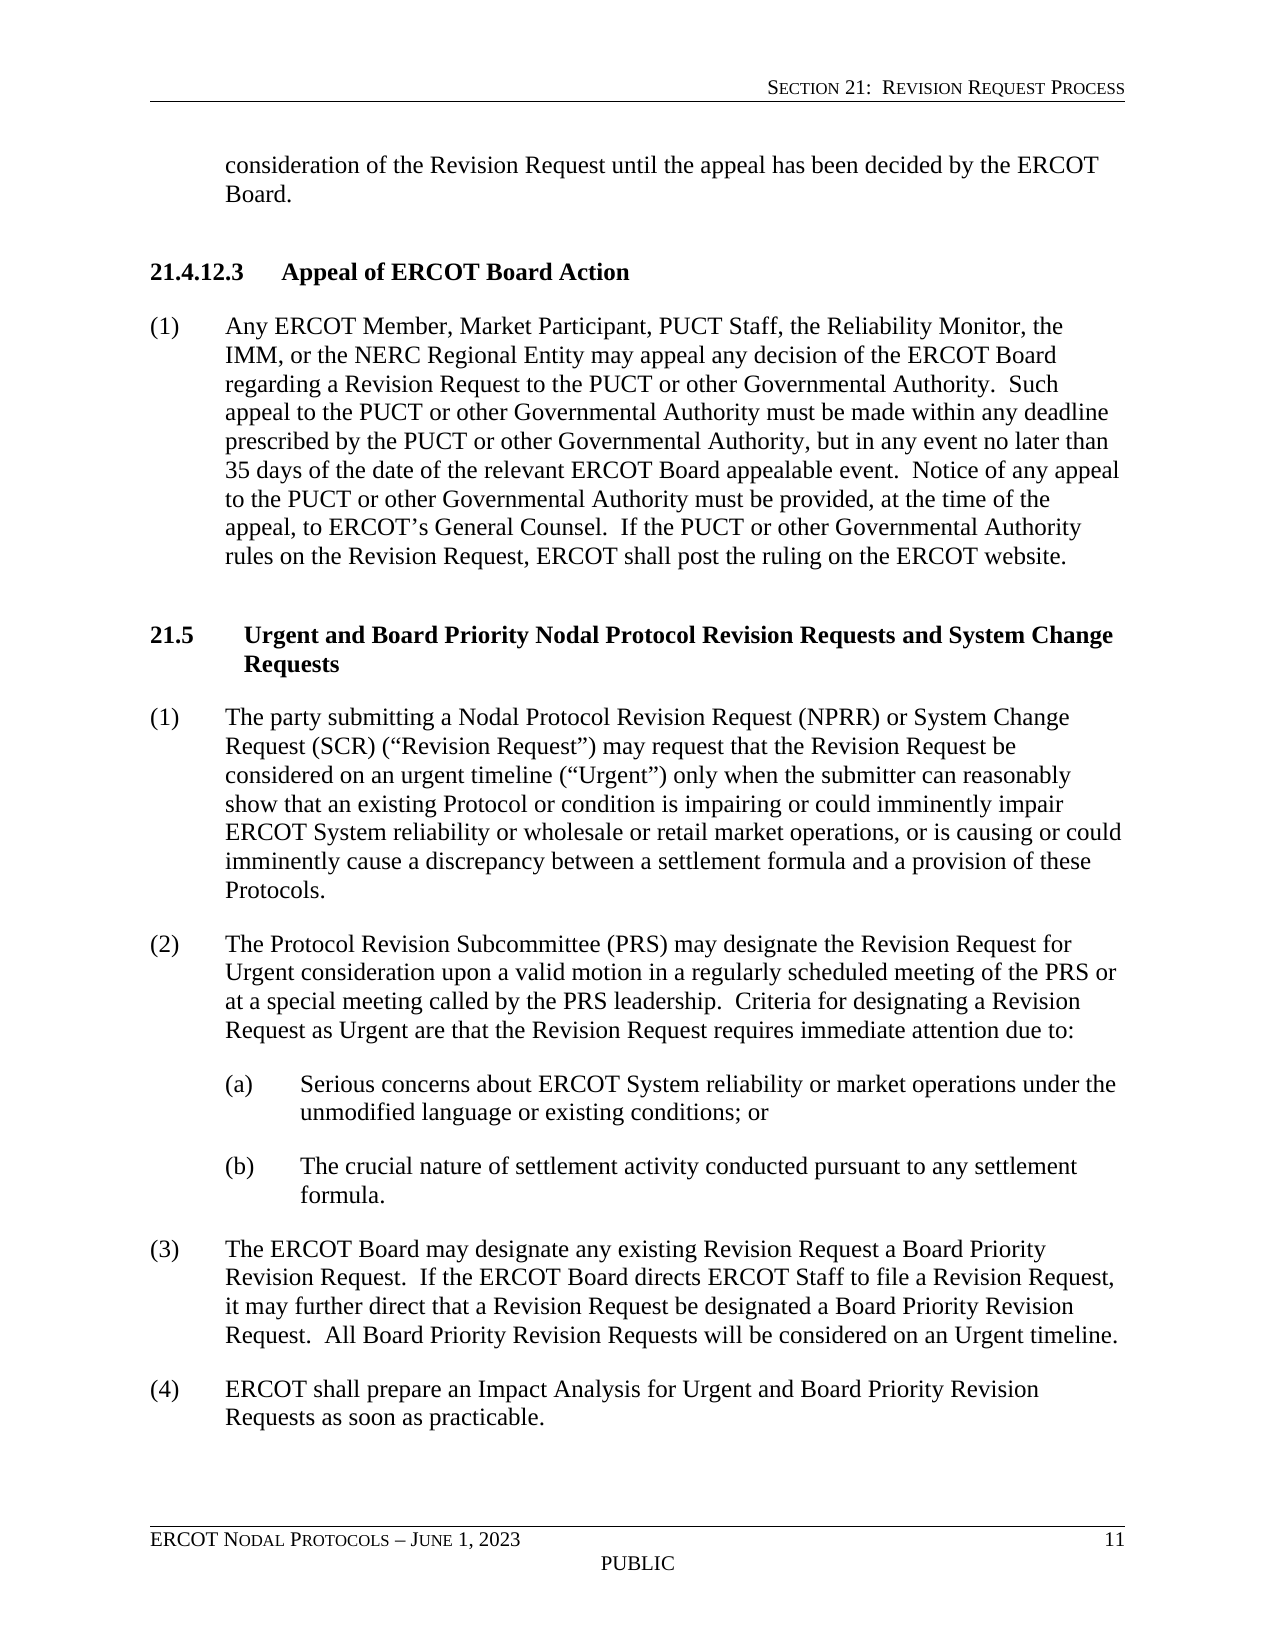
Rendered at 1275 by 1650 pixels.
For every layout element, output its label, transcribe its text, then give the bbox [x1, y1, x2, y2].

text (2) The Protocol Revision Subcommittee (PRS) may designate the Revision Request for Urgent consideration upon a valid motion in a regularly scheduled meeting of the PRS or at a special meeting called by the PRS leadership. Criteria for designating a Revision Request as Urgent are that the Revision Request requires immediate attention due to: [150, 929, 1125, 1044]
list (a) Serious concerns about ERCOT System reliability or market operations under the unmodified language or existing conditions; or [225, 1069, 1125, 1126]
list (3) The ERCOT Board may designate any existing Revision Request a Board Priority Revision Request. If the ERCOT Board directs ERCOT Staff to file a Revision Request, it may further direct that a Revision Request be designated a Board Priority Revision Request. All Board Priority Revision Requests will be considered on an Urgent timeline. [150, 1234, 1125, 1349]
list (b) The crucial nature of settlement activity conducted pursuant to any settlement formula. [225, 1151, 1125, 1209]
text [150, 150, 1125, 207]
text (4) ERCOT shall prepare an Impact Analysis for Urgent and Board Priority Revision Requests as soon as practicable. [150, 1374, 1125, 1431]
text (1) Any ERCOT Member, Market Participant, PUCT Staff, the Reliability Monitor, the IMM, or the NERC Regional Entity may appeal any decision of the ERCOT Board regarding a Revision Request to the PUCT or other Governmental Authority. Such appeal to the PUCT or other Governmental Authority must be made within any deadline prescribed by the PUCT or other Governmental Authority, but in any event no later than 35 days of the date of the relevant ERCOT Board appealable event. Notice of any appeal to the PUCT or other Governmental Authority must be provided, at the time of the appeal, to ERCOT’s General Counsel. If the PUCT or other Governmental Authority rules on the Revision Request, ERCOT shall post the ruling on the ERCOT website. [150, 311, 1125, 570]
text 21.4.12.3 Appeal of ERCOT Board Action [150, 257, 1125, 286]
text 21.5 Urgent and Board Priority Nodal Protocol Revision Requests and System Change Requests [150, 620, 1125, 677]
text (1) The party submitting a Nodal Protocol Revision Request (NPRR) or System Change Request (SCR) (“Revision Request”) may request that the Revision Request be considered on an urgent timeline (“Urgent”) only when the submitter can reasonably show that an existing Protocol or condition is impairing or could imminently impair ERCOT System reliability or wholesale or retail market operations, or is causing or could imminently cause a discrepancy between a settlement formula and a provision of these Protocols. [150, 702, 1125, 904]
